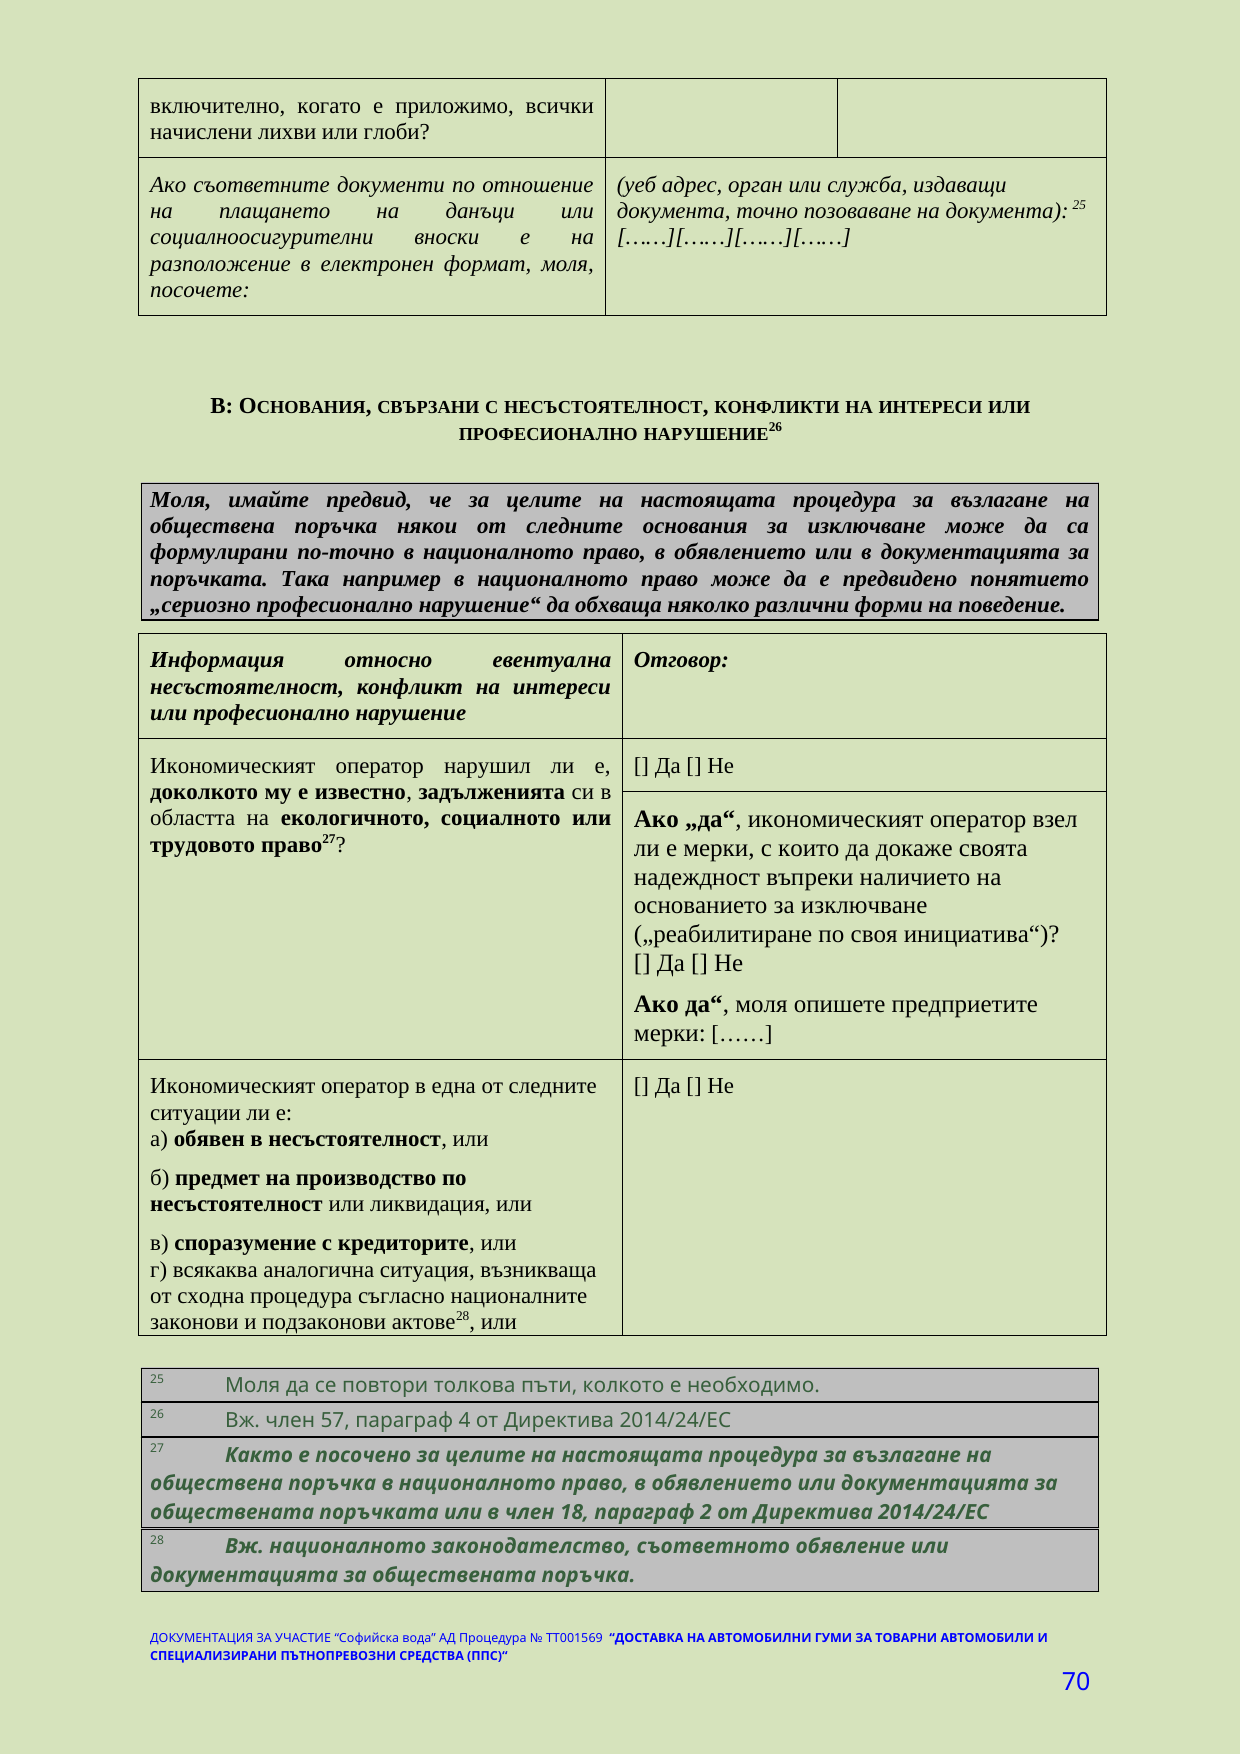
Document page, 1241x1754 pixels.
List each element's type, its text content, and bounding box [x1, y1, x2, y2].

table_cell [] Да [] Не [623, 739, 1106, 791]
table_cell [838, 79, 1106, 157]
table_cell Ако „да“, икономическият оператор взел ли е мерки, с които да докаже своята надеждност въпреки наличието на основанието за изключване („реабилитиране по своя инициатива“)? [] Да [] Не Ако да“, моля опишете предприетите мерки: [……] [623, 792, 1106, 1059]
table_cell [623, 1060, 1106, 1335]
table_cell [139, 1060, 622, 1335]
table_cell Икономическият оператор нарушил ли е, доколкото му е известно, задълженията си в областта на екологичното, социалното или трудовото право? [139, 739, 622, 1059]
table_header Отговор: [623, 634, 1106, 738]
table_header Информация относно евентуална несъстоятелност, конфликт на интереси или професионално нарушение [139, 634, 622, 738]
table_cell (уеб адрес, орган или служба, издаващи документа, точно позоваване на документа): [……][……][……][……] [606, 158, 1106, 315]
text В: Основания, свързани с несъстоятелност, конфликти на интереси или професионално нарушение [150, 392, 1090, 445]
text Моля, имайте предвид, че за целите на настоящата процедура за възлагане на обществена поръчка някои от следните основания за изключване може да са формулирани по-точно в националното право, в обявлението или в документацията за поръчката. Така например в националното право може да е предвидено понятието „сериозно професионално нарушение“ да обхваща няколко различни форми на поведение. [142, 484, 1098, 619]
table_cell Ако съответните документи по отношение на плащането на данъци или социалноосигурителни вноски е на разположение в електронен формат, моля, посочете: [139, 158, 605, 315]
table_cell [606, 79, 837, 157]
